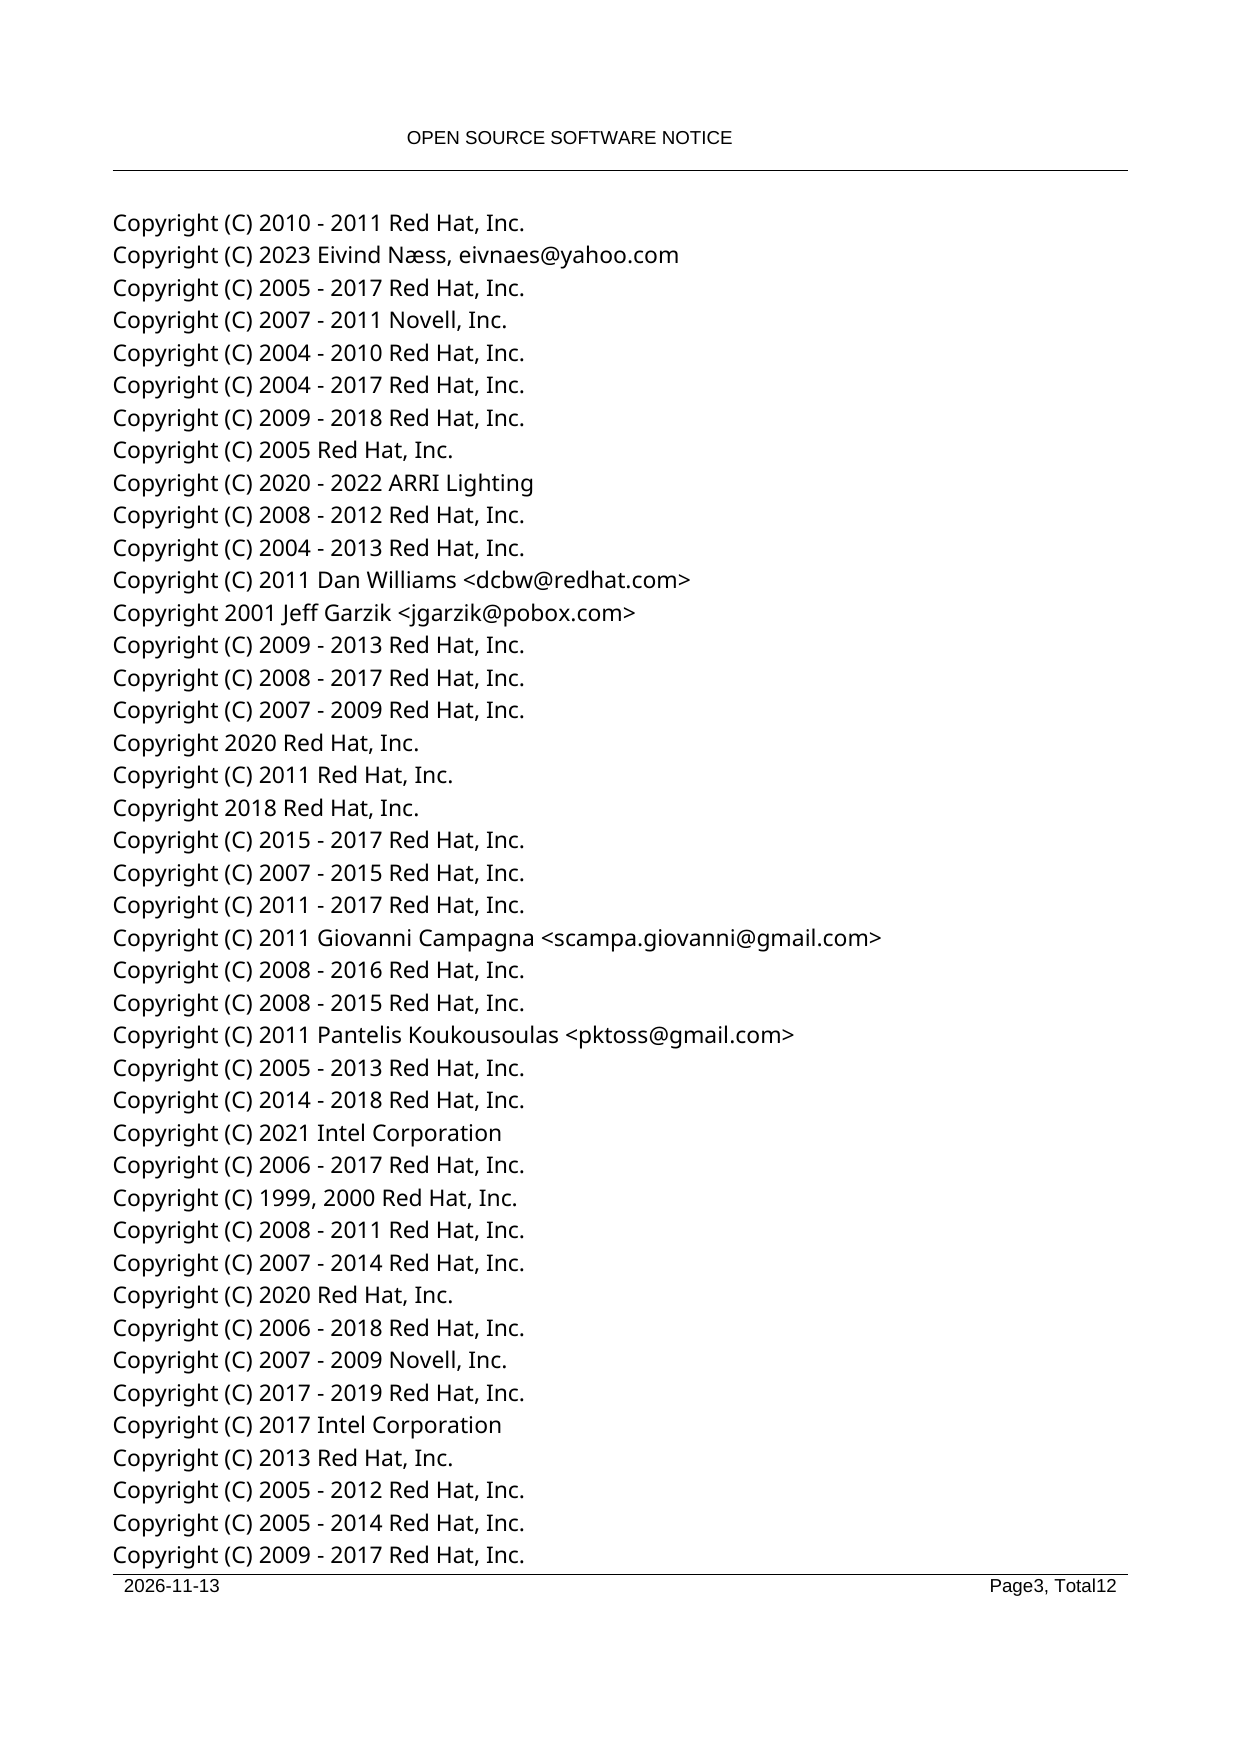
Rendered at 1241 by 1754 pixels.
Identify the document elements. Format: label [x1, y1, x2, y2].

text [112, 206, 1128, 1571]
